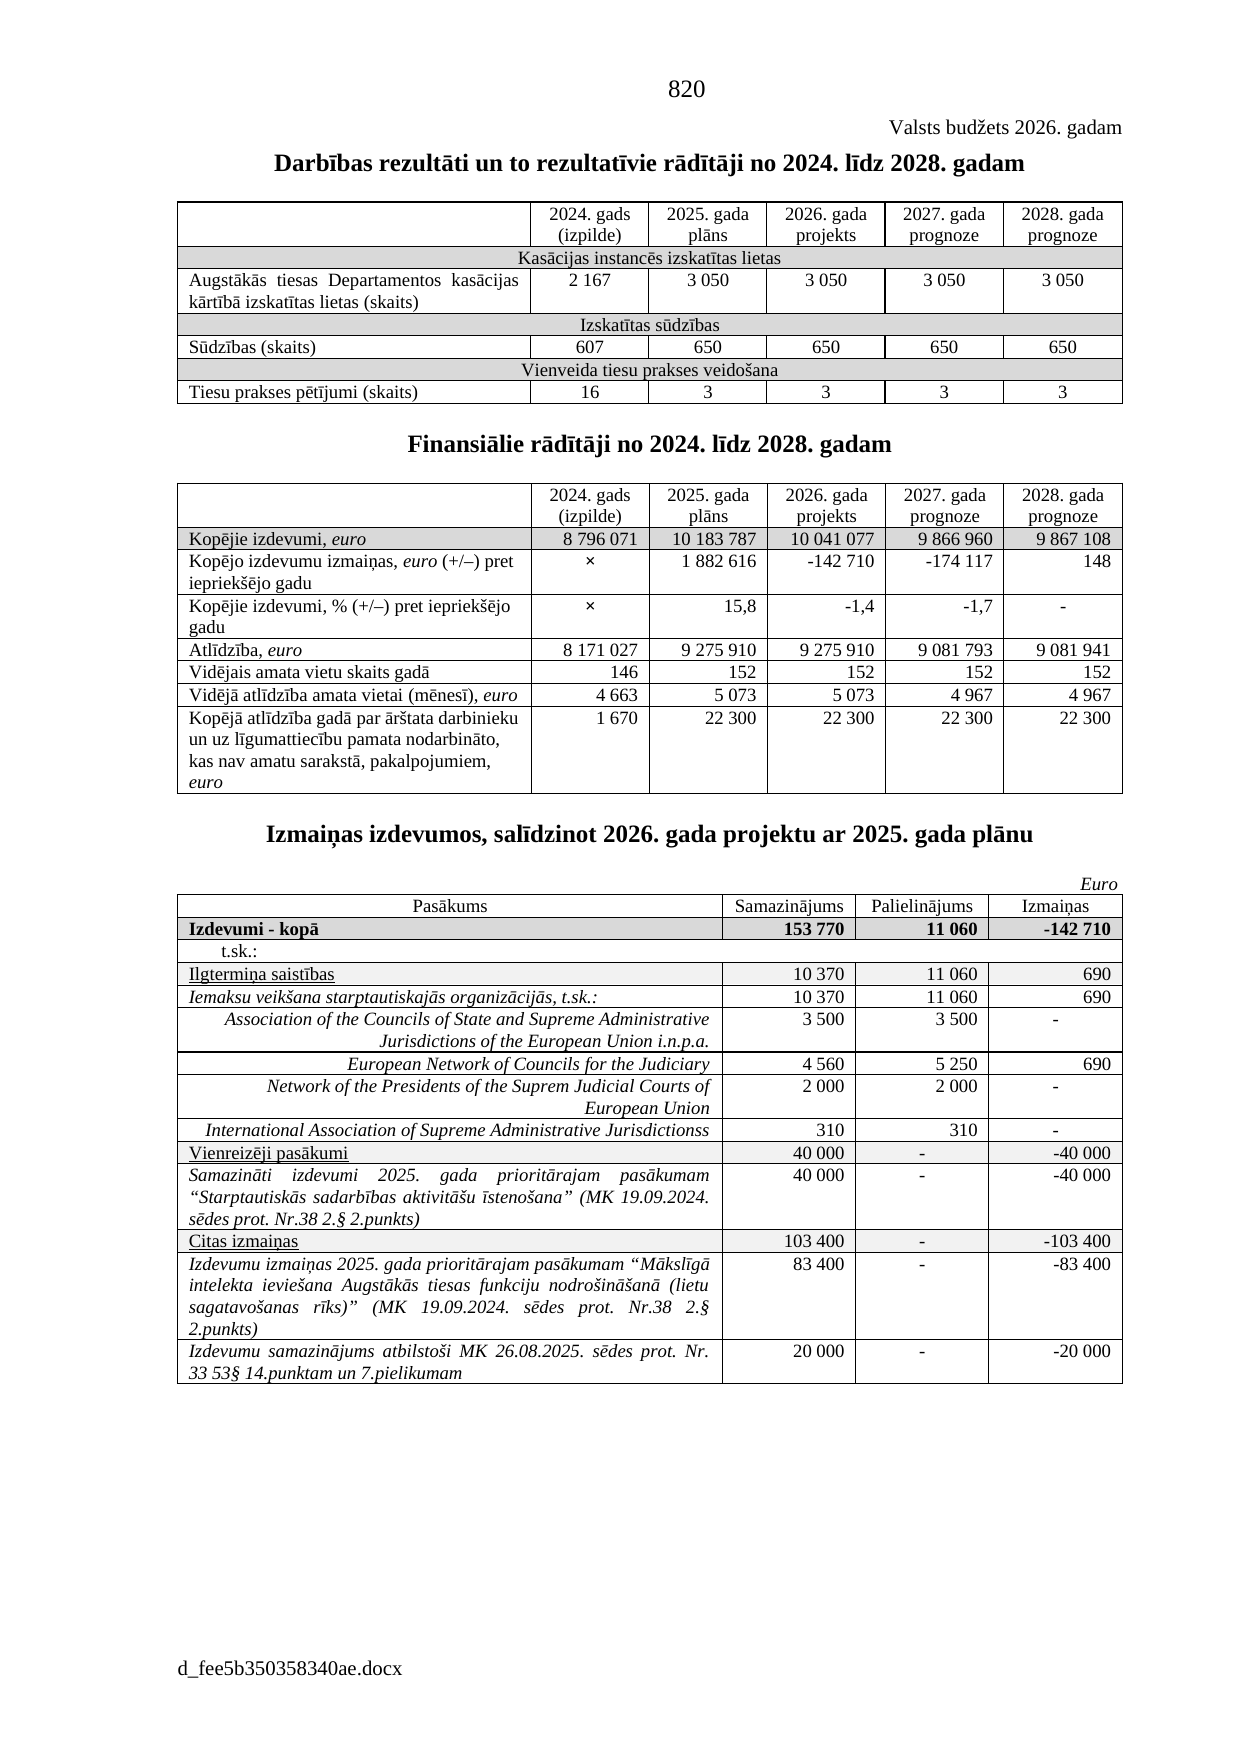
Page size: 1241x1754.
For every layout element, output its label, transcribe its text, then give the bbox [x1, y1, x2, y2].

table_cell - [989, 1119, 1122, 1141]
table_cell 4 967 [886, 684, 1003, 706]
table_cell Atlīdzība, euro [178, 639, 531, 660]
table_cell -20 000 [989, 1340, 1122, 1383]
table_cell 152 [886, 661, 1003, 683]
table_cell -40 000 [989, 1142, 1122, 1163]
table_cell -40 000 [989, 1164, 1122, 1229]
table_cell 650 [886, 336, 1003, 358]
table_cell Izskatītas sūdzības [178, 314, 1122, 335]
table_cell 690 [989, 963, 1122, 984]
table_cell Izdevumu izmaiņas 2025. gada prioritārajam pasākumam “Mākslīgā intelekta ieviešana Augstākās tiesas funkciju nodrošināšanā (lietu sagatavošanas rīks)” (MK 19.09.2024. sēdes prot. Nr.38 2.§ 2.punkts) [178, 1253, 722, 1339]
table_cell Ilgtermiņa saistības [178, 963, 722, 984]
text Darbības rezultāti un to rezultatīvie rādītāji no 2024. līdz 2028. gadam [177, 148, 1122, 176]
table_cell Citas izmaiņas [178, 1230, 722, 1252]
table_cell 650 [649, 336, 766, 358]
table_cell 8 796 071 [532, 528, 649, 549]
table_cell -142 710 [989, 918, 1122, 939]
table_header 2025. gada plāns [649, 203, 766, 246]
table_cell 152 [768, 661, 885, 683]
table_cell Vidējais amata vietu skaits gadā [178, 661, 531, 683]
table_header Pasākums [178, 895, 722, 917]
table_cell Samazināti izdevumi 2025. gada prioritārajam pasākumam “Starptautiskās sadarbības aktivitāšu īstenošana” (MK 19.09.2024. sēdes prot. Nr.38 2.§ 2.punkts) [178, 1164, 722, 1229]
table_cell International Association of Supreme Administrative Jurisdictionss [178, 1119, 722, 1141]
table_cell Tiesu prakses pētījumi (skaits) [178, 381, 530, 403]
table_cell 4 967 [1004, 684, 1122, 706]
text Finansiālie rādītāji no 2024. līdz 2028. gadam [177, 429, 1122, 458]
table_cell 11 060 [856, 963, 988, 984]
table_cell Association of the Councils of State and Supreme Administrative Jurisdictions of the European Union i.n.p.a. [178, 1008, 722, 1051]
table_cell - [856, 1230, 988, 1252]
table_cell -174 117 [886, 550, 1003, 593]
table_cell 22 300 [768, 707, 885, 793]
table_cell 3 050 [1004, 269, 1122, 312]
table_header 2028. gada prognoze [1004, 484, 1122, 527]
table_cell 148 [1004, 550, 1122, 593]
table_cell - [989, 1075, 1122, 1118]
table_cell Kasācijas instancēs izskatītas lietas [178, 247, 1122, 268]
table_cell Sūdzības (skaits) [178, 336, 530, 358]
table_cell 1 670 [532, 707, 649, 793]
table_cell Augstākās tiesas Departamentos kasācijas kārtībā izskatītas lietas (skaits) [178, 269, 530, 312]
table_cell 3 050 [767, 269, 884, 312]
table_cell 8 171 027 [532, 639, 649, 660]
table_header 2027. gada prognoze [886, 484, 1003, 527]
table_cell 9 275 910 [650, 639, 767, 660]
table_cell 11 060 [856, 986, 988, 1007]
table_cell t.sk.: [178, 940, 1122, 962]
table_cell 690 [989, 1053, 1122, 1074]
table_cell × [532, 595, 649, 638]
table_header 2026. gada projekts [768, 484, 885, 527]
table_cell Kopējā atlīdzība gadā par ārštata darbinieku un uz līgumattiecību pamata nodarbināto, kas nav amatu sarakstā, pakalpojumiem, euro [178, 707, 531, 793]
table_cell 2 167 [531, 269, 648, 312]
table_cell 3 050 [649, 269, 766, 312]
table_cell 40 000 [723, 1164, 855, 1229]
table_cell 9 081 793 [886, 639, 1003, 660]
table_header 2026. gada projekts [767, 203, 884, 246]
table_cell Izdevumi - kopā [178, 918, 722, 939]
table_cell 9 275 910 [768, 639, 885, 660]
table_cell Vienreizēji pasākumi [178, 1142, 722, 1163]
table_cell 5 073 [650, 684, 767, 706]
table_cell 650 [1004, 336, 1122, 358]
table_cell - [989, 1008, 1122, 1051]
table_cell 3 500 [723, 1008, 855, 1051]
table_cell -1,7 [886, 595, 1003, 638]
table_cell 152 [650, 661, 767, 683]
table_cell 5 250 [856, 1053, 988, 1074]
table_cell Izdevumu samazinājums atbilstoši MK 26.08.2025. sēdes prot. Nr. 33 53§ 14.punktam un 7.pielikumam [178, 1340, 722, 1383]
table_cell 9 081 941 [1004, 639, 1122, 660]
table_cell 20 000 [723, 1340, 855, 1383]
table_cell - [856, 1142, 988, 1163]
table_cell 10 183 787 [650, 528, 767, 549]
table_header Samazinājums [723, 895, 855, 917]
table_cell 3 [1004, 381, 1122, 403]
table_cell 690 [989, 986, 1122, 1007]
table_cell -103 400 [989, 1230, 1122, 1252]
table_header Izmaiņas [989, 895, 1122, 917]
table_cell Kopējo izdevumu izmaiņas, euro (+/–) pret iepriekšējo gadu [178, 550, 531, 593]
table_header 2028. gada prognoze [1004, 203, 1122, 246]
table_cell 5 073 [768, 684, 885, 706]
table_cell 650 [767, 336, 884, 358]
table_cell 153 770 [723, 918, 855, 939]
table_cell - [856, 1340, 988, 1383]
table_cell 10 370 [723, 963, 855, 984]
table_cell 3 [886, 381, 1003, 403]
table_cell 2 000 [856, 1075, 988, 1118]
table_cell 83 400 [723, 1253, 855, 1339]
table_cell - [856, 1164, 988, 1229]
table_cell 310 [856, 1119, 988, 1141]
text Euro [1002, 873, 1122, 894]
table_cell 1 882 616 [650, 550, 767, 593]
table_cell 4 560 [723, 1053, 855, 1074]
table_cell Iemaksu veikšana starptautiskajās organizācijās, t.sk.: [178, 986, 722, 1007]
table_cell 2 000 [723, 1075, 855, 1118]
table_cell Kopējie izdevumi, euro [178, 528, 531, 549]
table_cell -142 710 [768, 550, 885, 593]
table_cell 16 [531, 381, 648, 403]
table_header 2024. gads (izpilde) [531, 203, 648, 246]
table_cell Kopējie izdevumi, % (+/–) pret iepriekšējo gadu [178, 595, 531, 638]
table_cell 3 [767, 381, 884, 403]
table_cell -83 400 [989, 1253, 1122, 1339]
table_cell × [532, 550, 649, 593]
table_cell 40 000 [723, 1142, 855, 1163]
table_cell 22 300 [886, 707, 1003, 793]
table_cell - [1004, 595, 1122, 638]
table_cell 10 370 [723, 986, 855, 1007]
table_cell 15,8 [650, 595, 767, 638]
table_cell 3 050 [886, 269, 1003, 312]
table_cell 9 867 108 [1004, 528, 1122, 549]
table_cell 10 041 077 [768, 528, 885, 549]
table_cell 310 [723, 1119, 855, 1141]
table_cell 3 [649, 381, 766, 403]
table_header 2025. gada plāns [650, 484, 767, 527]
table_cell 22 300 [650, 707, 767, 793]
table_cell 607 [531, 336, 648, 358]
table_header [178, 203, 530, 246]
table_cell Vienveida tiesu prakses veidošana [178, 359, 1122, 380]
table_header 2024. gads (izpilde) [532, 484, 649, 527]
table_cell 152 [1004, 661, 1122, 683]
table_header [178, 484, 531, 527]
table_cell Network of the Presidents of the Suprem Judicial Courts of European Union [178, 1075, 722, 1118]
table_header Palielinājums [856, 895, 988, 917]
table_cell - [856, 1253, 988, 1339]
table_cell Vidējā atlīdzība amata vietai (mēnesī), euro [178, 684, 531, 706]
table_cell 22 300 [1004, 707, 1122, 793]
table_cell European Network of Councils for the Judiciary [178, 1053, 722, 1074]
table_cell 146 [532, 661, 649, 683]
table_header 2027. gada prognoze [886, 203, 1003, 246]
table_cell 11 060 [856, 918, 988, 939]
table_cell 9 866 960 [886, 528, 1003, 549]
table_cell 103 400 [723, 1230, 855, 1252]
table_cell 4 663 [532, 684, 649, 706]
table_cell 3 500 [856, 1008, 988, 1051]
text Izmaiņas izdevumos, salīdzinot 2026. gada projektu ar 2025. gada plānu [177, 819, 1122, 848]
table_cell -1,4 [768, 595, 885, 638]
